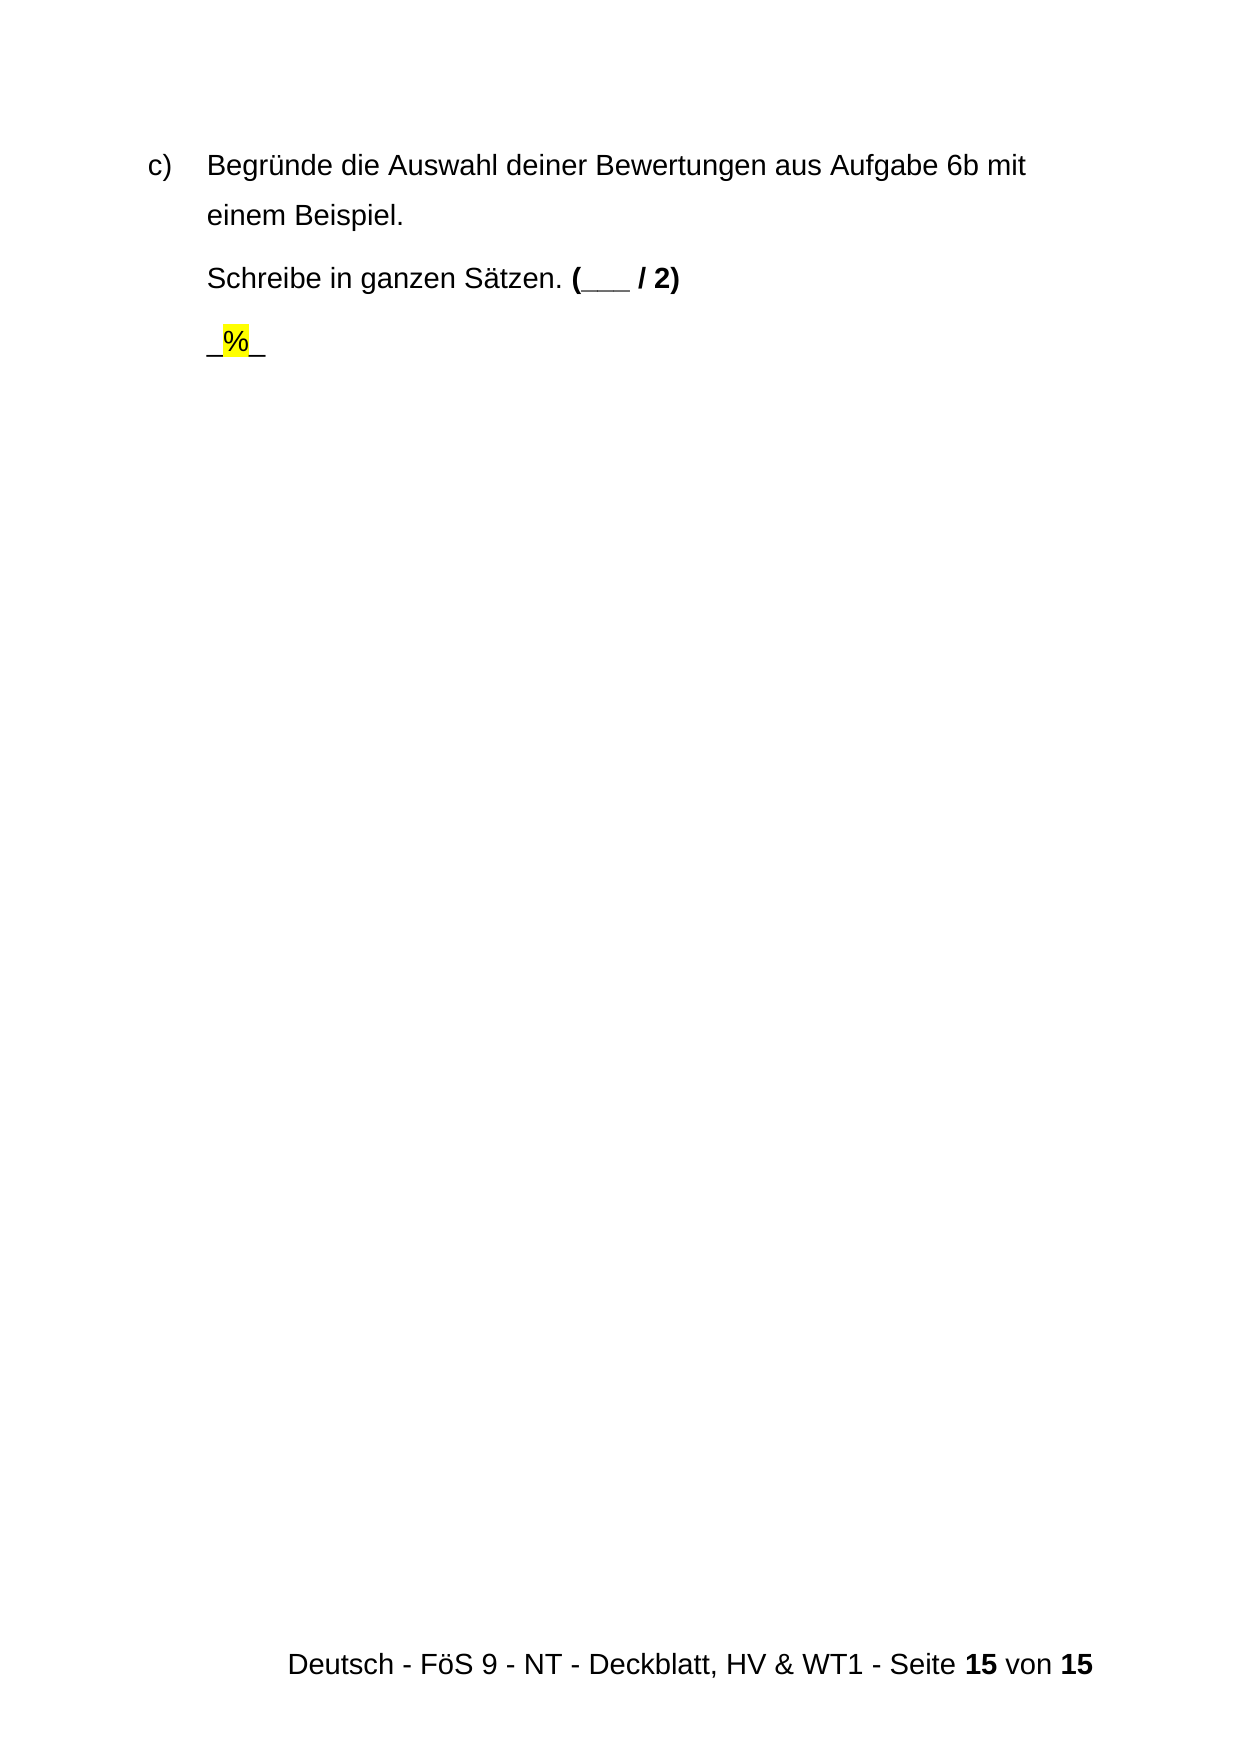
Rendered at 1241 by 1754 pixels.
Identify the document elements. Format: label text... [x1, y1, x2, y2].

list Schreibe in ganzen Sätzen. (___ / 2) [207, 261, 1093, 294]
list c) Begründe die Auswahl deiner Bewertungen aus Aufgabe 6b mit einem Beispiel. [148, 148, 1093, 231]
list _%_ [207, 323, 1093, 357]
